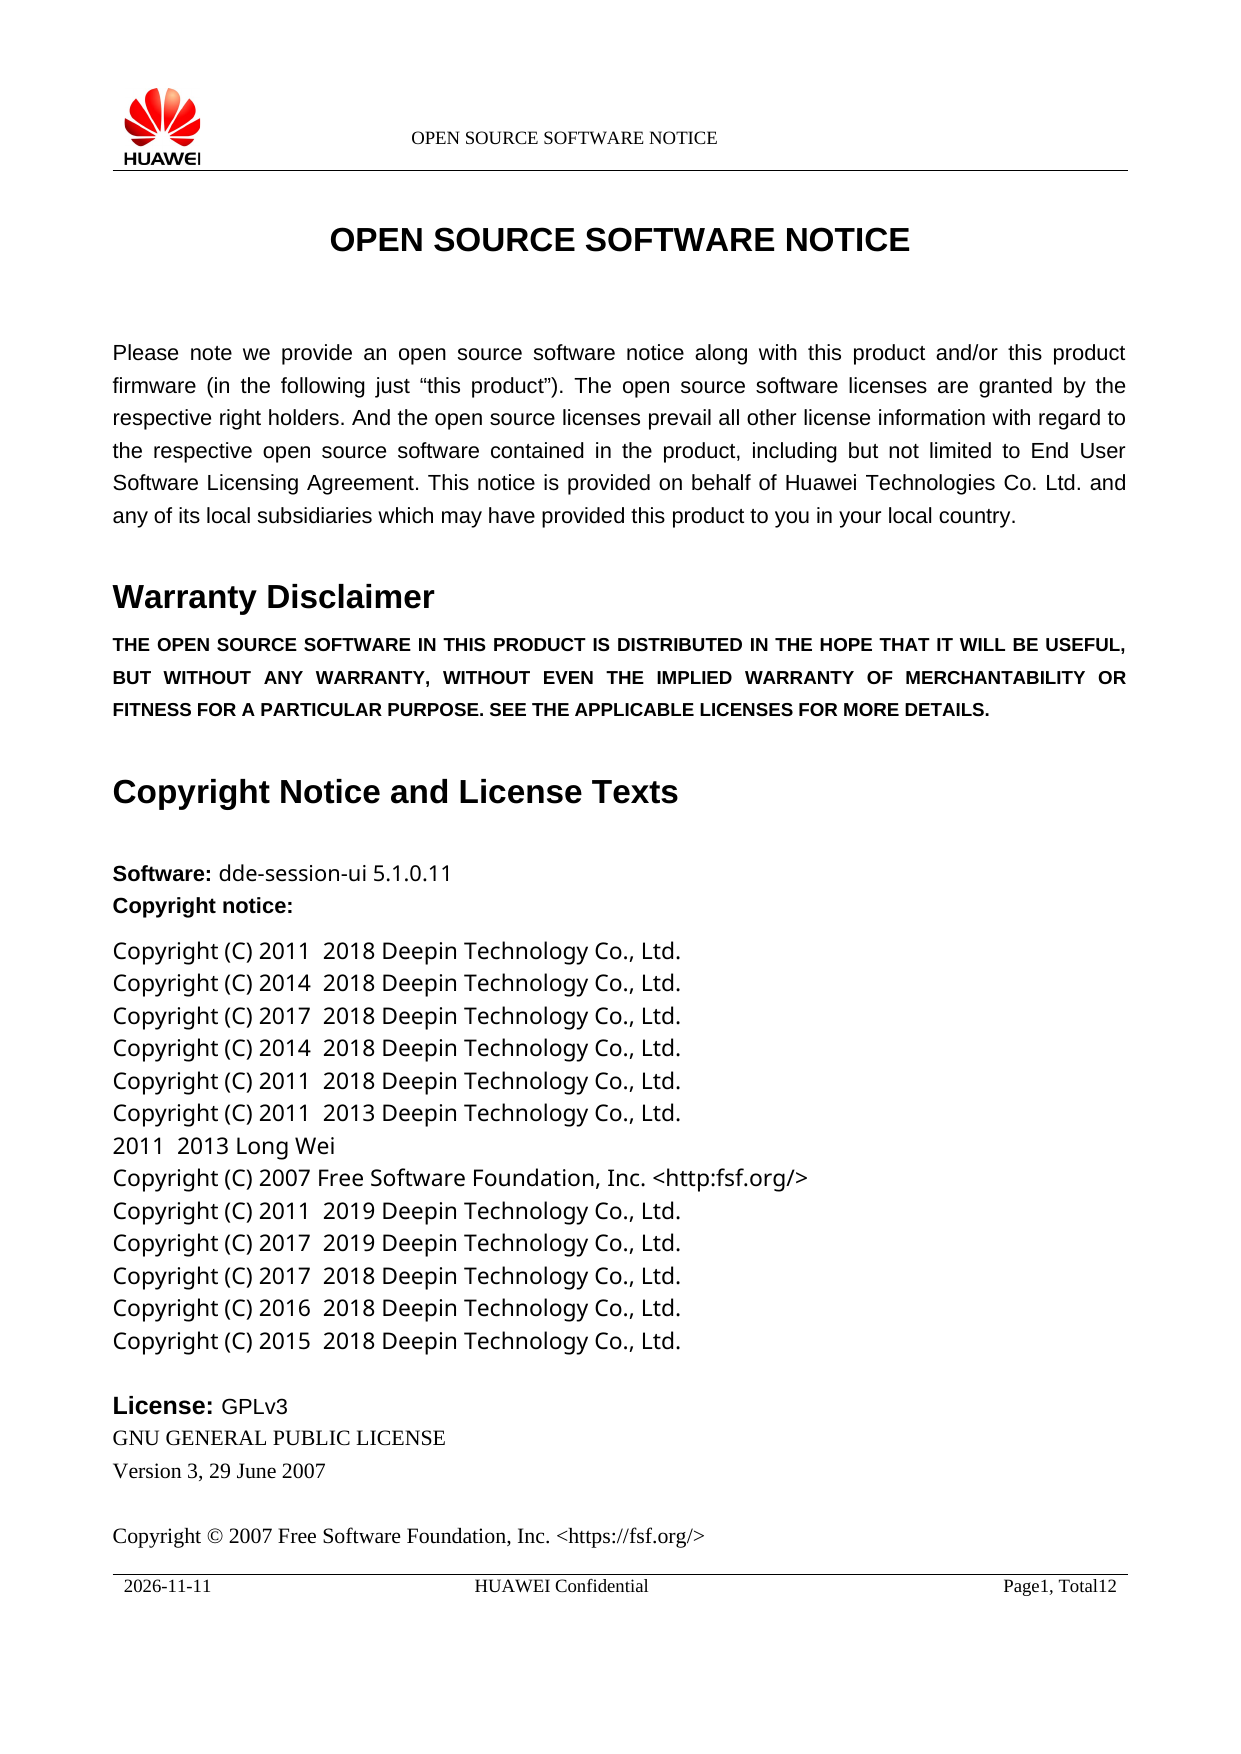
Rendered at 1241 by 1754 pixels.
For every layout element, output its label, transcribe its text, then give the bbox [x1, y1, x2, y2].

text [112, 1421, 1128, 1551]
text The open source software in this product is distributed in the hope that it will be useful, but WITHOUT ANY WARRANTY, without even the implied warranty of MERCHANTABILITY or FITNESS FOR A PARTICULAR PURPOSE. See the applicable licenses for more details. [112, 629, 1128, 726]
text Please note we provide an open source software notice along with this product and/or this product firmware (in the following just “this product”). The open source software licenses are granted by the respective right holders. And the open source licenses prevail all other license information with regard to the respective open source software contained in the product, including but not limited to End User Software Licensing Agreement. This notice is provided on behalf of Huawei Technologies Co. Ltd. and any of its local subsidiaries which may have provided this product to you in your local country. [112, 336, 1128, 531]
text OPEN SOURCE SOFTWARE NOTICE [112, 206, 1128, 271]
text Copyright (C) 2011 2018 Deepin Technology Co., Ltd. Copyright (C) 2014 2018 Deepin Technology Co., Ltd. ﻿Copyright (C) 2017 2018 Deepin Technology Co., Ltd. ﻿Copyright (C) 2014 2018 Deepin Technology Co., Ltd. ﻿Copyright (C) 2011 2018 Deepin Technology Co., Ltd. Copyright (C) 2011 2013 Deepin Technology Co., Ltd. 2011 2013 Long Wei Copyright (C) 2007 Free Software Foundation, Inc. <http:fsf.org/> Copyright (C) 2011 2019 Deepin Technology Co., Ltd. Copyright (C) 2017 2019 Deepin Technology Co., Ltd. Copyright (C) 2017 2018 Deepin Technology Co., Ltd. Copyright (C) 2016 2018 Deepin Technology Co., Ltd. Copyright (C) 2015 2018 Deepin Technology Co., Ltd. [112, 934, 1128, 1389]
picture [124, 88, 201, 165]
title Software: dde-session-ui 5.1.0.11 [112, 856, 1128, 889]
text Warranty Disclaimer [112, 564, 1128, 629]
text Copyright Notice and License Texts [112, 759, 1128, 824]
text License: GPLv3 [112, 1389, 1128, 1421]
text Copyright notice: [112, 889, 1128, 921]
